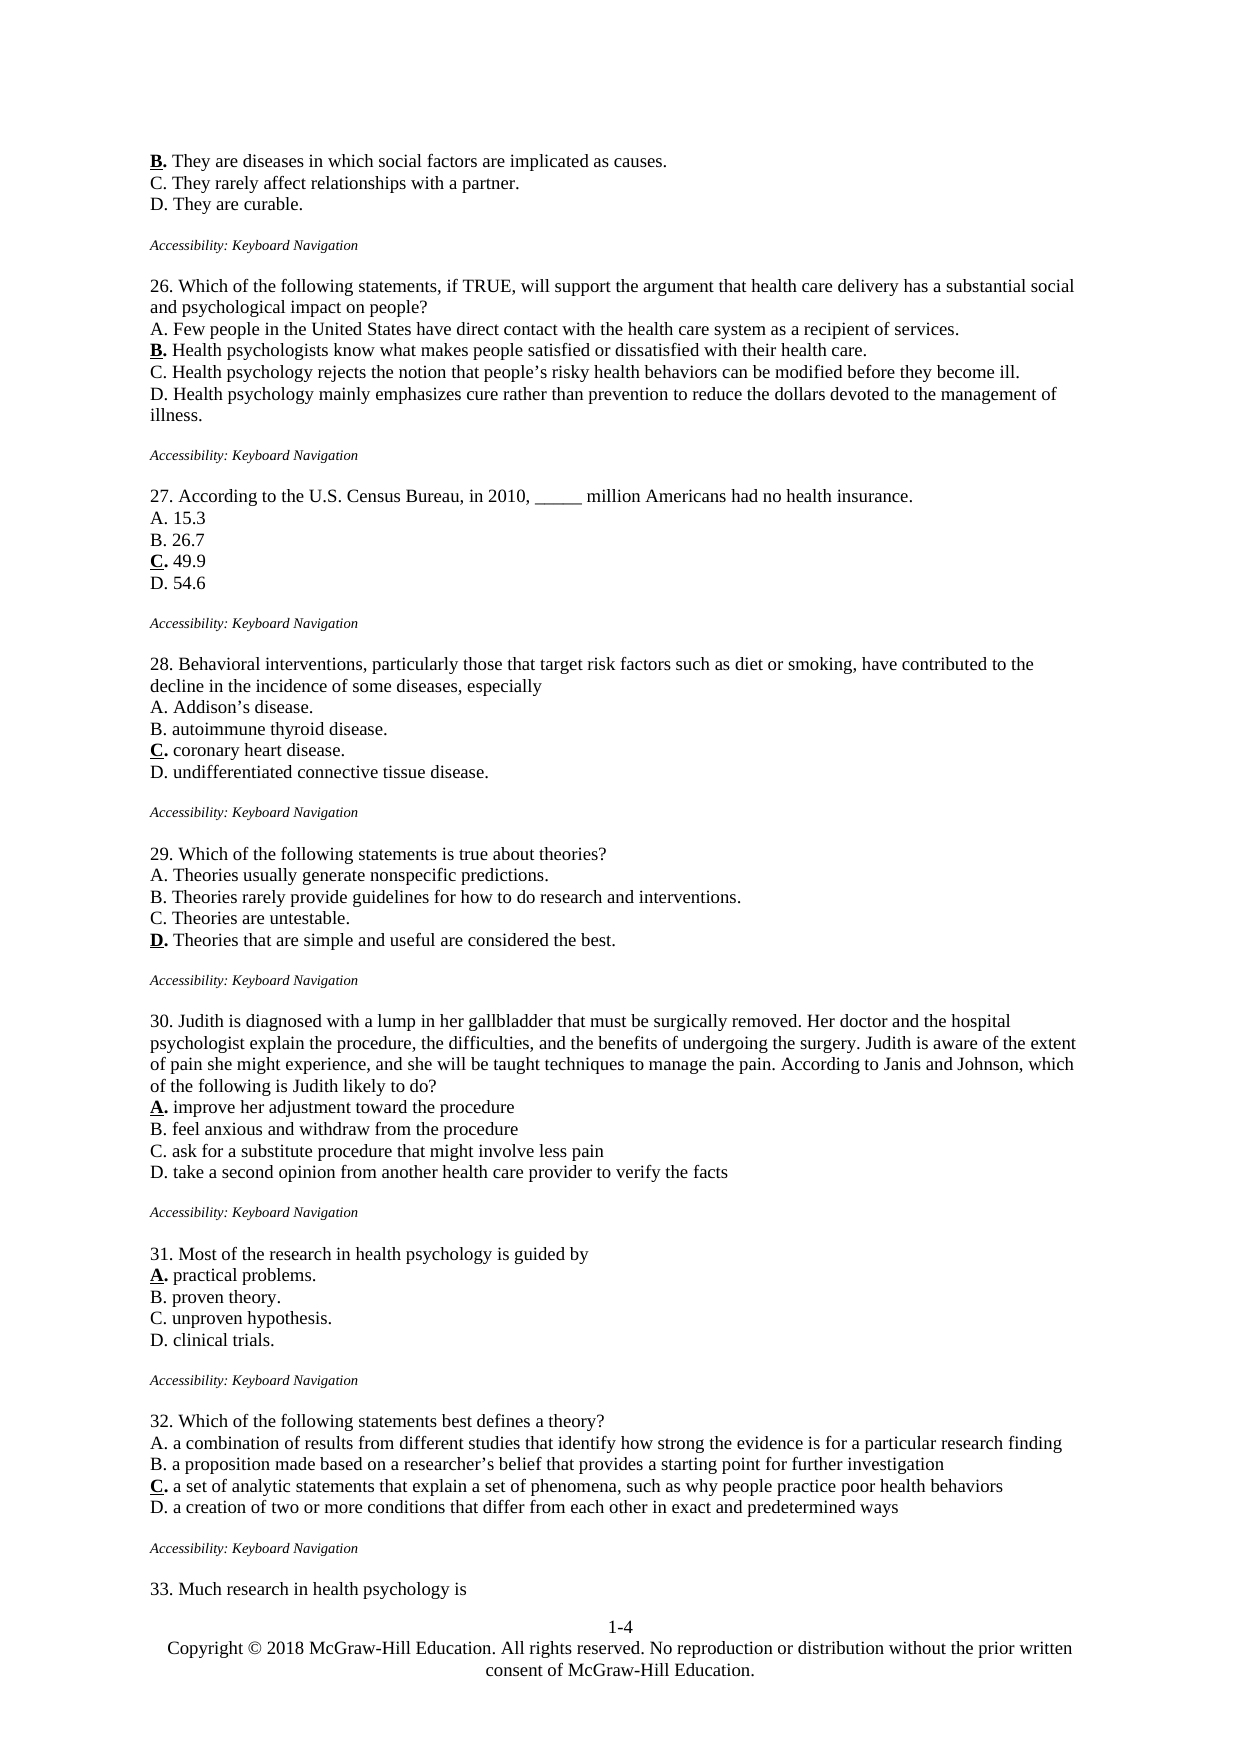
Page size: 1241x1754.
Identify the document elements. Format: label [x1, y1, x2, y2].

text [150, 150, 1090, 1599]
